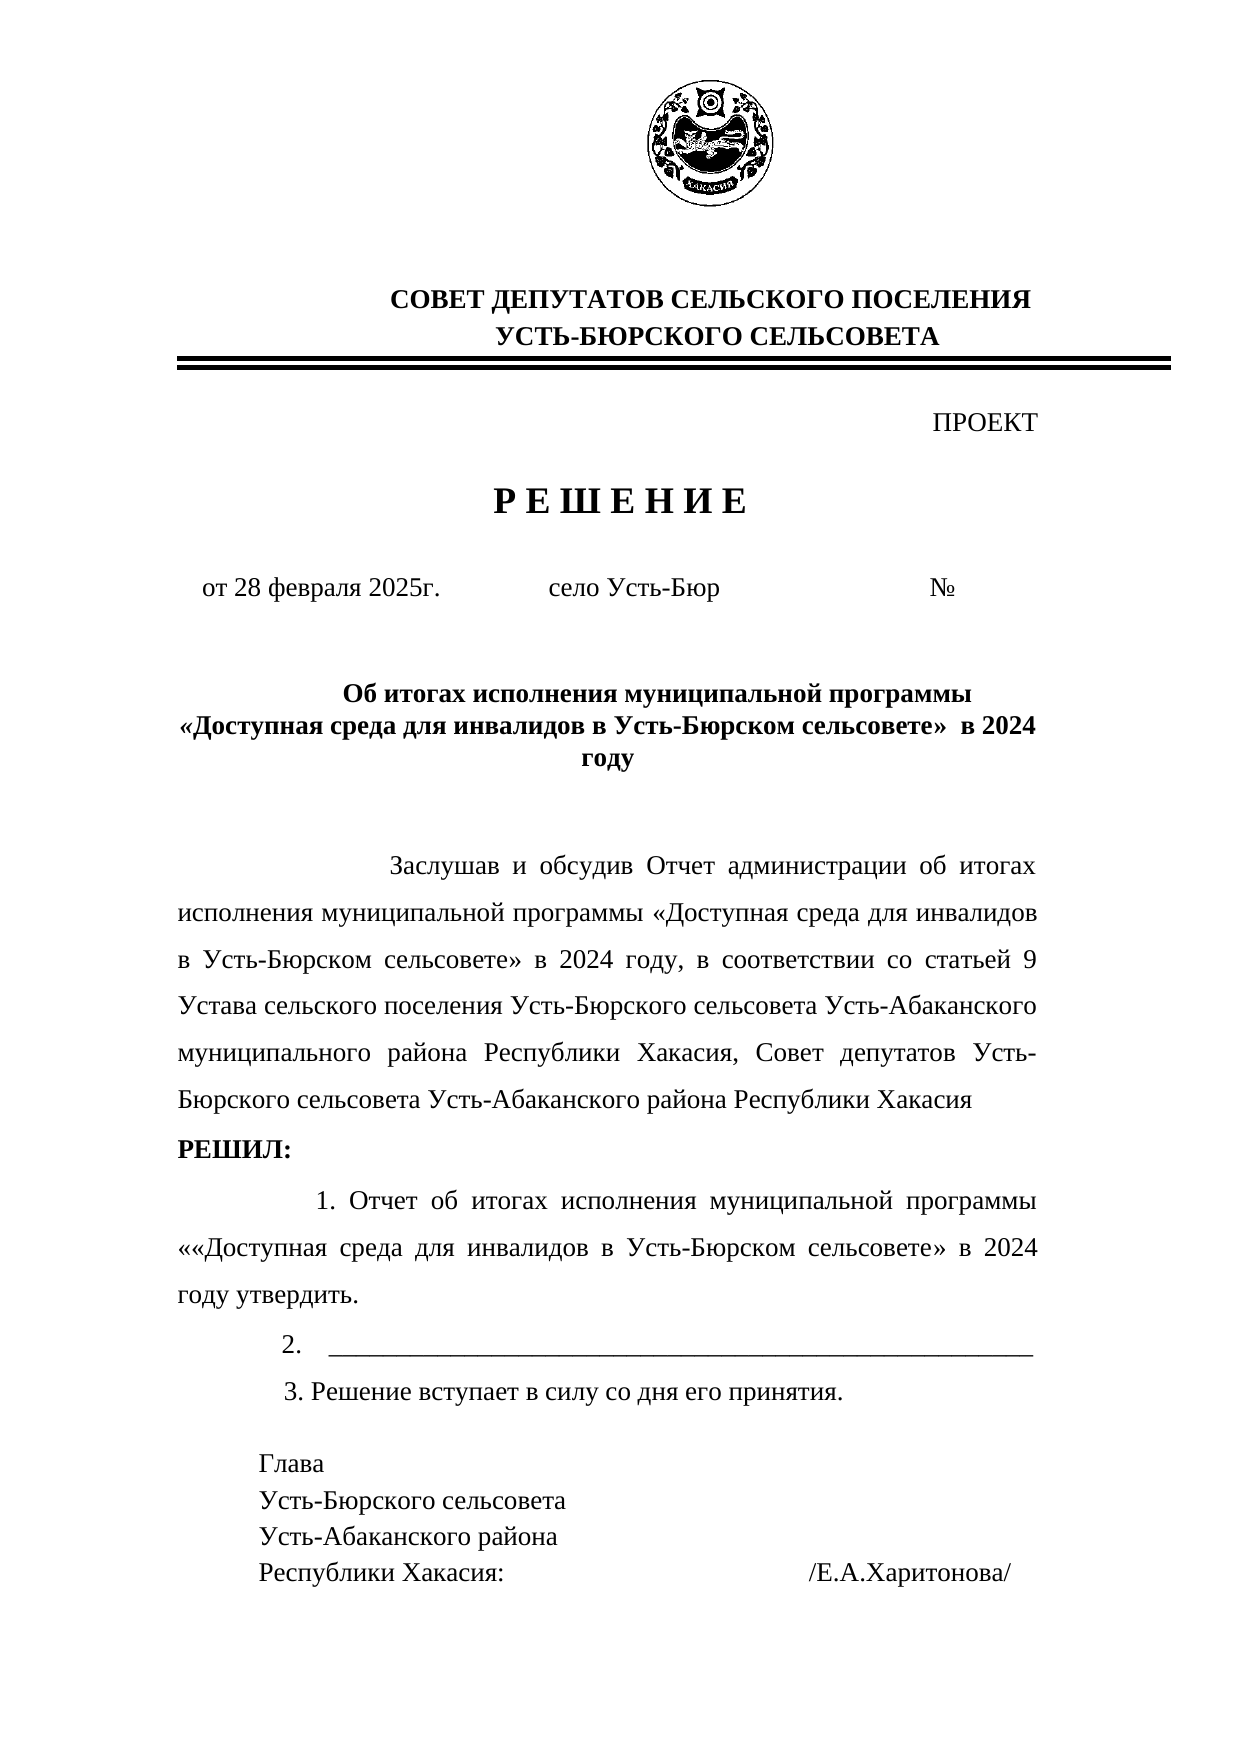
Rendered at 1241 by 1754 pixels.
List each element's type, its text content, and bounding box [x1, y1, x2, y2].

text Республики Хакасия: /Е.А.Харитонова/ [177, 1556, 1038, 1587]
text РЕШИЛ: [177, 1134, 1038, 1165]
picture [647, 79, 774, 207]
table_header [177, 80, 1171, 247]
table_cell СОВЕТ ДЕПУТАТОВ СЕЛЬСКОГО ПОСЕЛЕНИЯ УСТЬ-БЮРСКОГО СЕЛЬСОВЕТА [177, 248, 1171, 356]
text Об итогах исполнения муниципальной программы «Доступная среда для инвалидов в Усть-Бюрском сельсовете» в 2024 году [177, 677, 1038, 772]
text 3. Решение вступает в силу со дня его принятия. [177, 1375, 1038, 1406]
text Усть-Абаканского района [177, 1520, 1038, 1551]
text 2. ____________________________________________________ [214, 1329, 1038, 1360]
text ПРОЕКТ [177, 406, 1038, 437]
text Заслушав и обсудив Отчет администрации об итогах исполнения муниципальной программы «Доступная среда для инвалидов в Усть-Бюрском сельсовете» в 2024 году, в соответствии со статьей 9 Устава сельского поселения Усть-Бюрского сельсовета Усть-Абаканского муниципального района Республики Хакасия, Совет депутатов Усть-Бюрского сельсовета Усть-Абаканского района Республики Хакасия [177, 849, 1038, 1114]
subtitle Р Е Ш Е Н И Е [202, 478, 1038, 521]
text 1. Отчет об итогах исполнения муниципальной программы ««Доступная среда для инвалидов в Усть-Бюрском сельсовете» в 2024 году утвердить. [177, 1184, 1038, 1309]
text Глава [177, 1448, 1038, 1479]
text Усть-Бюрского сельсовета [177, 1484, 1038, 1515]
subtitle от 28 февраля 2025г. село Усть-Бюр № [202, 571, 1038, 602]
